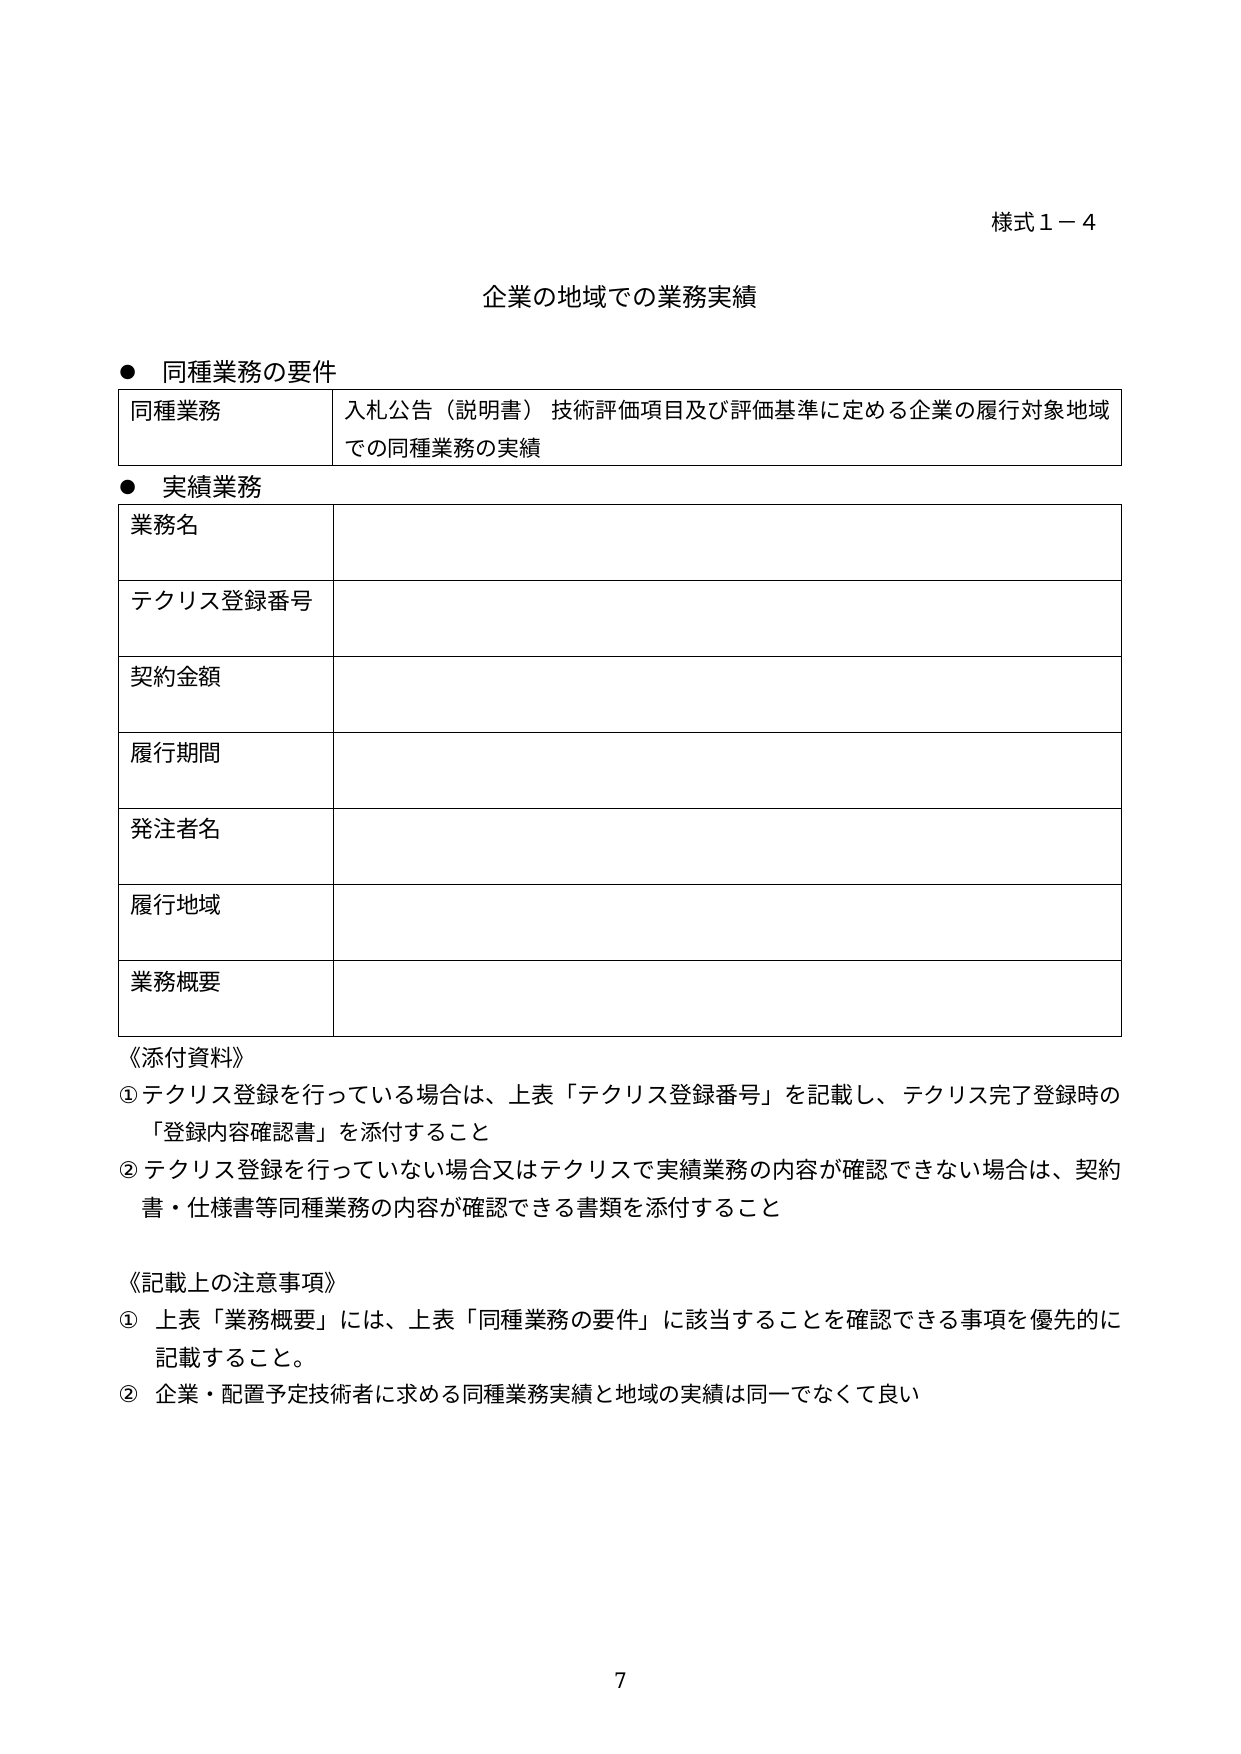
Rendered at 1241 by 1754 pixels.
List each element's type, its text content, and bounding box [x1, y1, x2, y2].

text 《記載上の注意事項》 [118, 1262, 1122, 1300]
table_cell 契約金額 [119, 657, 333, 732]
table_cell [334, 961, 1121, 1036]
list 企業・配置予定技術者に求める同種業務実績と地域の実績は同一でなくて良い [118, 1375, 1122, 1412]
text ②テクリス登録を行っていない場合又はテクリスで実績業務の内容が確認できない場合は、契約書・仕様書等同種業務の内容が確認できる書類を添付すること [118, 1150, 1122, 1225]
table_header 業務名 [119, 505, 333, 580]
table_header 同種業務 [119, 390, 332, 465]
table_cell [334, 809, 1121, 884]
table_cell テクリス登録番号 [119, 581, 333, 656]
table_cell [334, 885, 1121, 960]
table_cell 履行地域 [119, 885, 333, 960]
text 《添付資料》 [118, 1037, 1122, 1075]
table_header 入札公告（説明書） 技術評価項目及び評価基準に定める企業の履行対象地域での同種業務の実績 [333, 390, 1121, 465]
table_header [334, 505, 1121, 580]
table_cell [334, 581, 1121, 656]
text 企業の地域での業務実績 [118, 277, 1122, 314]
table_cell 業務概要 [119, 961, 333, 1036]
table_cell 発注者名 [119, 809, 333, 884]
list 同種業務の要件 [118, 352, 1122, 389]
table_cell [334, 657, 1121, 732]
text 様式１－４ [118, 202, 1100, 239]
table_cell 履行期間 [119, 733, 333, 808]
list テクリス登録を行っている場合は、上表「テクリス登録番号」を記載し、テクリス完了登録時の「登録内容確認書」を添付すること [118, 1075, 1122, 1150]
table_cell [334, 733, 1121, 808]
list 上表「業務概要」には、上表「同種業務の要件」に該当することを確認できる事項を優先的に記載すること。 [118, 1300, 1122, 1375]
list 実績業務 [118, 466, 1122, 504]
